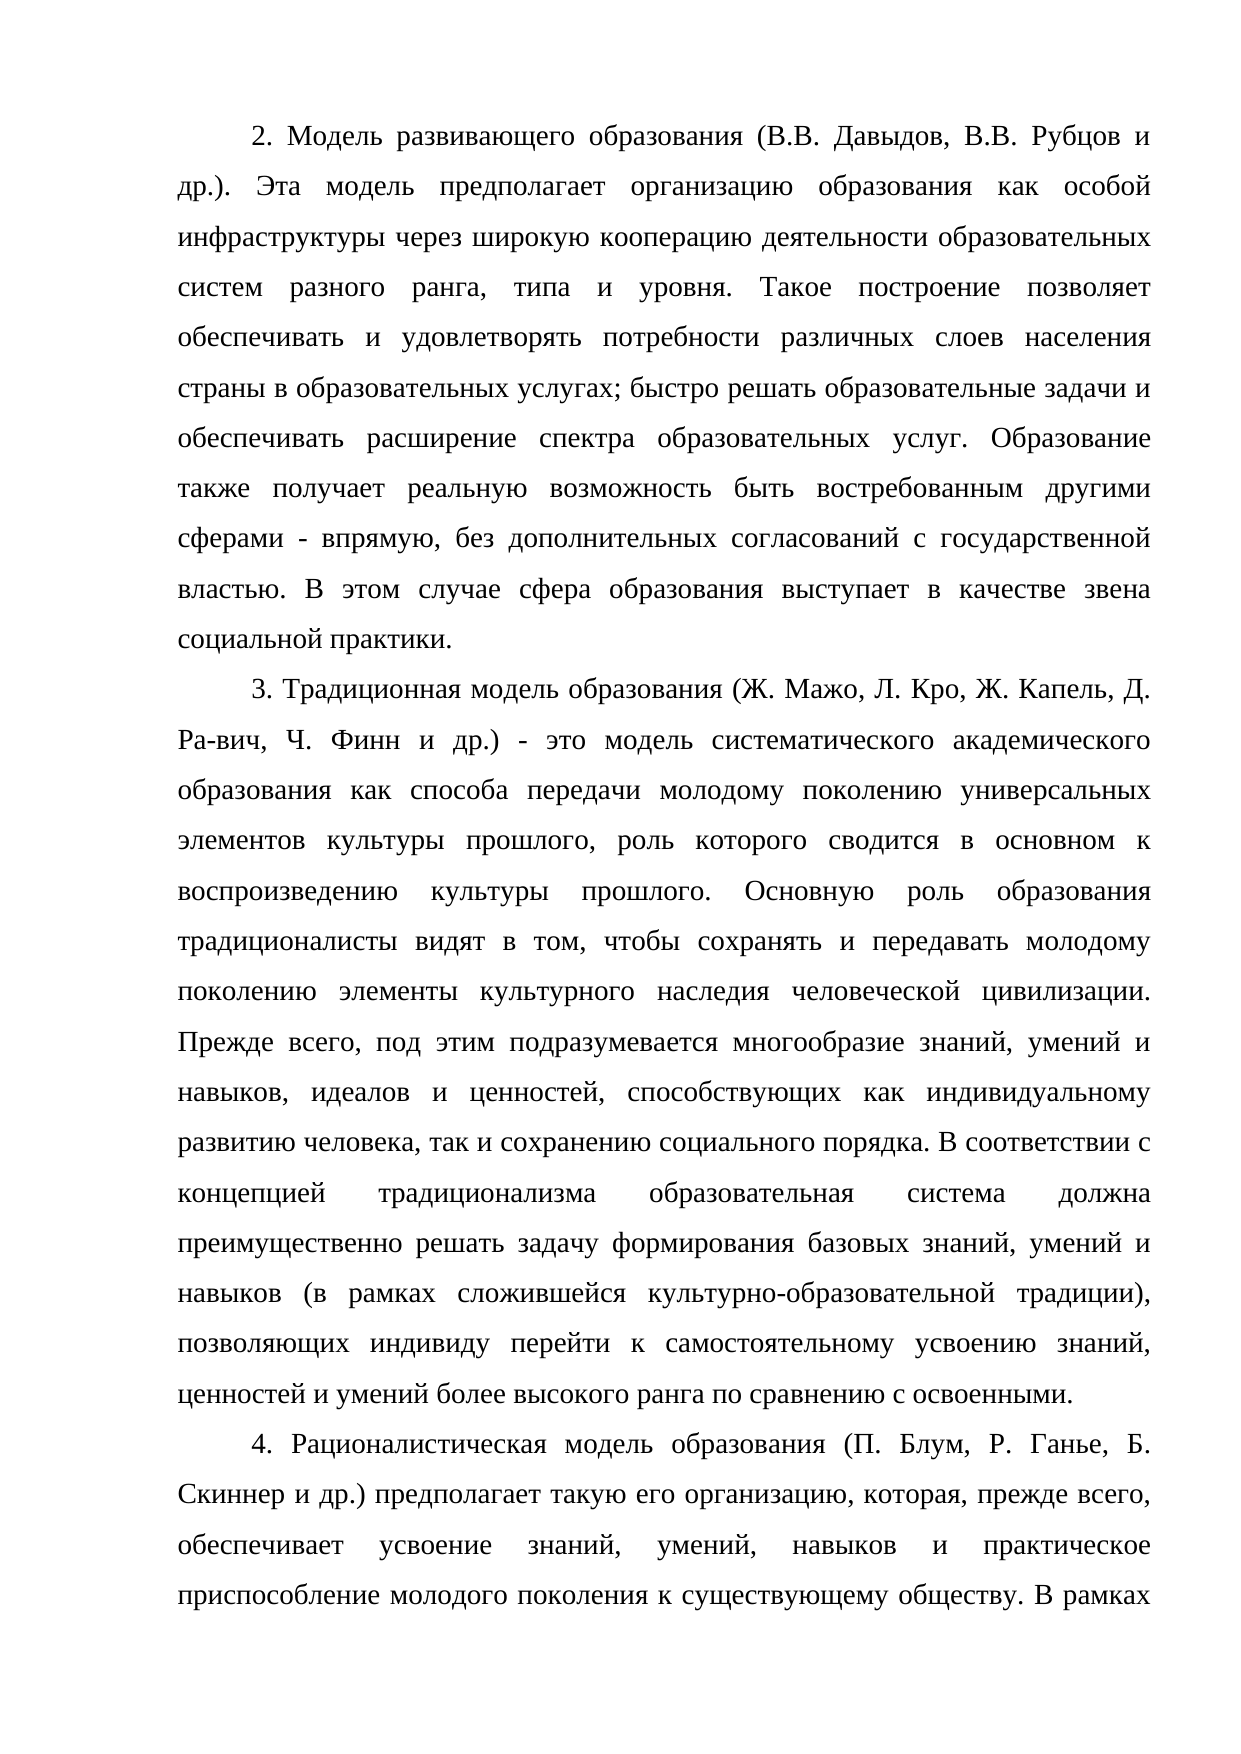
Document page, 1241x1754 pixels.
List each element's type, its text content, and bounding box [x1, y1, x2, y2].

text 2. Модель развивающего образования (В.В. Давыдов, В.В. Рубцов и др.). Эта модель предполагает организацию образования как особой инфраструктуры через широкую кооперацию деятельности образовательных систем разного ранга, типа и уровня. Такое построение позволяет обеспечивать и удовлетворять потребности различных слоев населения страны в образовательных услугах; быстро решать образовательные задачи и обеспечивать расширение спектра образовательных услуг. Образование также получает реальную возможность быть востребованным другими сферами - впрямую, без дополнительных согласований с государственной властью. В этом случае сфера образования выступает в качестве звена социальной практики. [177, 118, 1152, 655]
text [177, 1426, 1152, 1611]
text 3. Традиционная модель образования (Ж. Мажо, Л. Кро, Ж. Капель, Д. Ра-вич, Ч. Финн и др.) - это модель систематического академического образования как способа передачи молодому поколению универсальных элементов культуры прошлого, роль которого сводится в основном к воспроизведению культуры прошлого. Основную роль образования традиционалисты видят в том, чтобы сохранять и передавать молодому поколению элементы культурного наследия человеческой цивилизации. Прежде всего, под этим подразумевается многообразие знаний, умений и навыков, идеалов и ценностей, способствующих как индивидуальному развитию человека, так и сохранению социального порядка. В соответствии с концепцией традиционализма образовательная система должна преимущественно решать задачу формирования базовых знаний, умений и навыков (в рамках сложившейся культурно-образовательной традиции), позволяющих индивиду перейти к самостоятельному усвоению знаний, ценностей и умений более высокого ранга по сравнению с освоенными. [177, 672, 1152, 1409]
